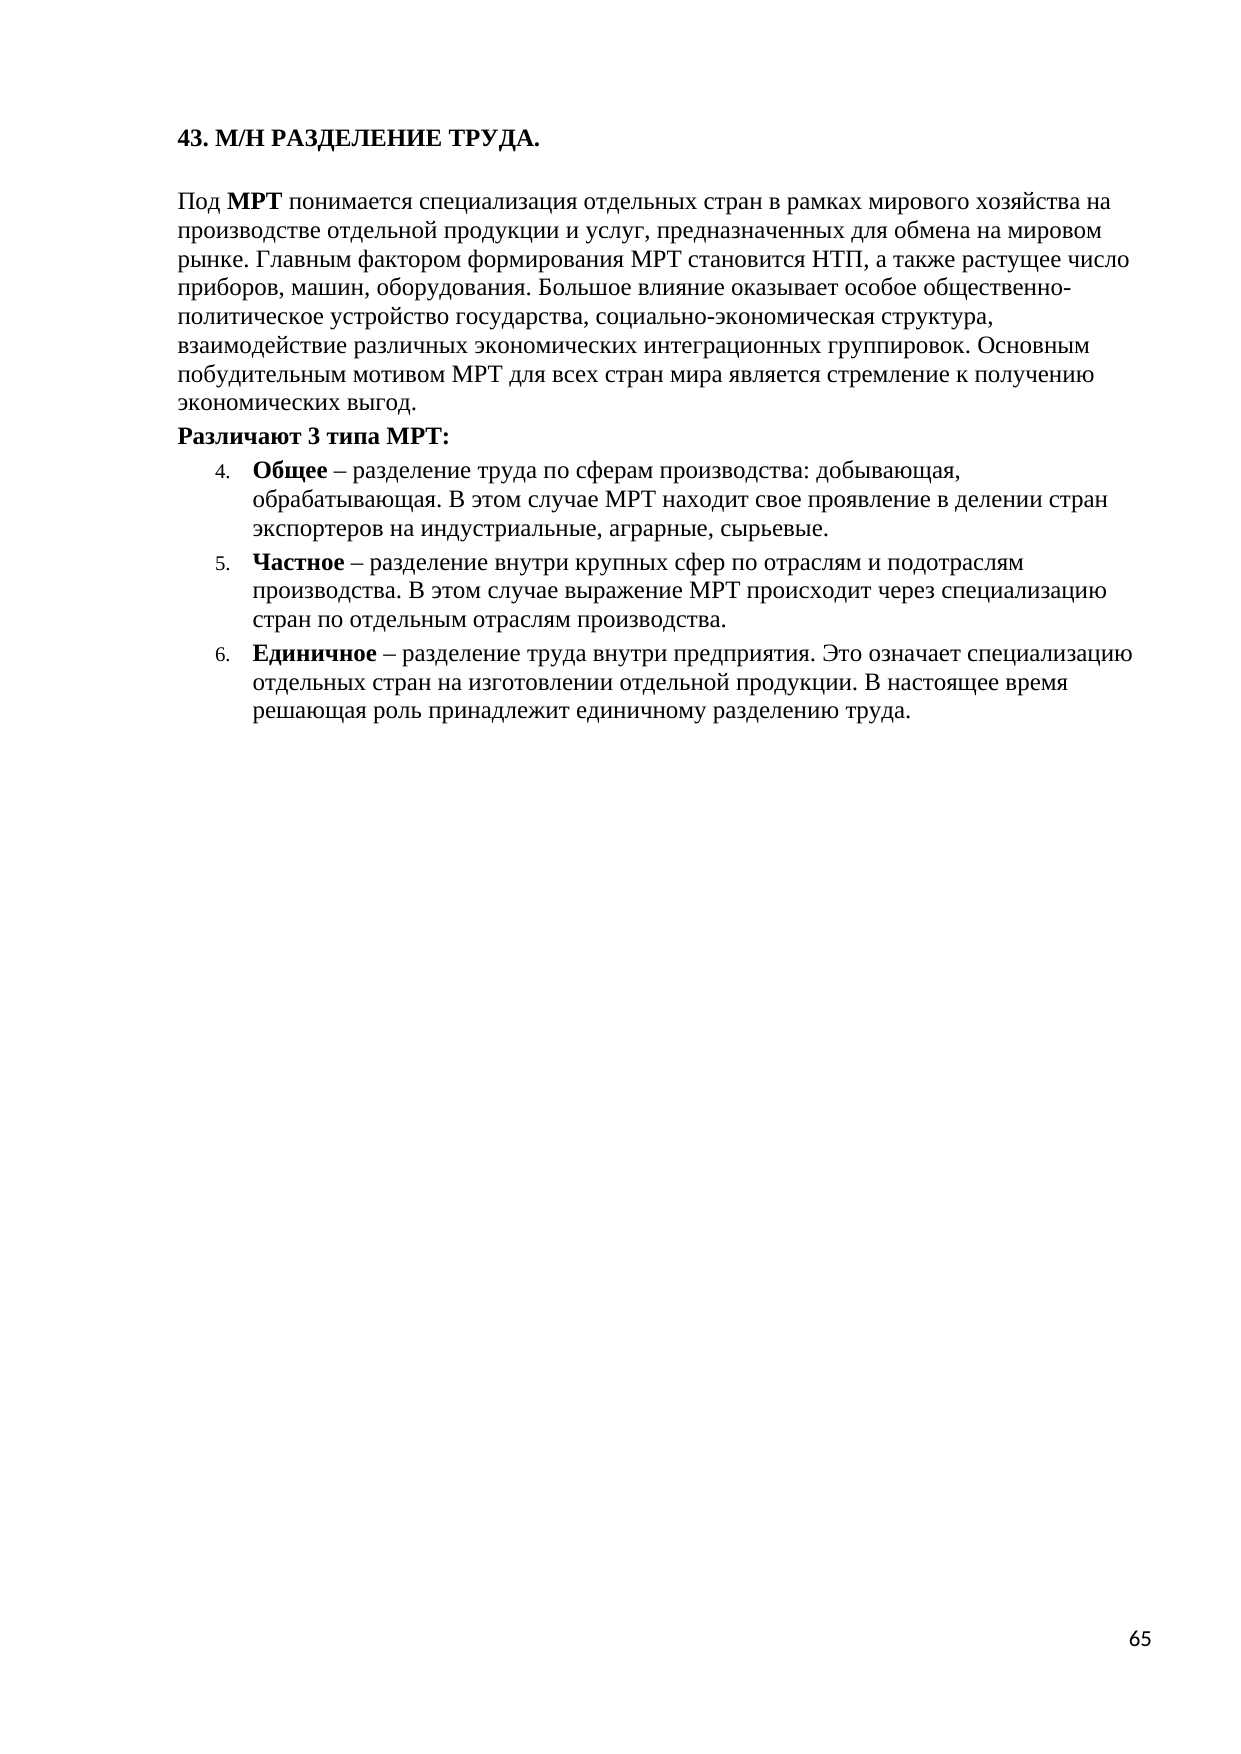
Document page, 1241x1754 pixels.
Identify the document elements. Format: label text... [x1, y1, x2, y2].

list Единичное – разделение труда внутри предприятия. Это означает специализацию отдельных стран на изготовлении отдельной продукции. В настоящее время решающая роль принадлежит единичному разделению труда. [215, 638, 1152, 724]
list Частное – разделение внутри крупных сфер по отраслям и подотраслям производства. В этом случае выражение МРТ происходит через специализацию стран по отдельным отраслям производства. [215, 547, 1152, 633]
text 43. М/Н РАЗДЕЛЕНИЕ ТРУДА. [177, 123, 1152, 152]
list Общее – разделение труда по сферам производства: добывающая, обрабатывающая. В этом случае МРТ находит свое проявление в делении стран экспортеров на индустриальные, аграрные, сырьевые. [215, 455, 1152, 541]
text Различают 3 типа МРТ: [177, 421, 1152, 450]
text Под МРТ понимается специализация отдельных стран в рамках мирового хозяйства на производстве отдельной продукции и услуг, предназначенных для обмена на мировом рынке. Главным фактором формирования МРТ становится НТП, а также растущее число приборов, машин, оборудования. Большое влияние оказывает особое общественно-политическое устройство государства, социально-экономическая структура, взаимодействие различных экономических интеграционных группировок. Основным побудительным мотивом МРТ для всех стран мира является стремление к получению экономических выгод. [177, 186, 1152, 416]
